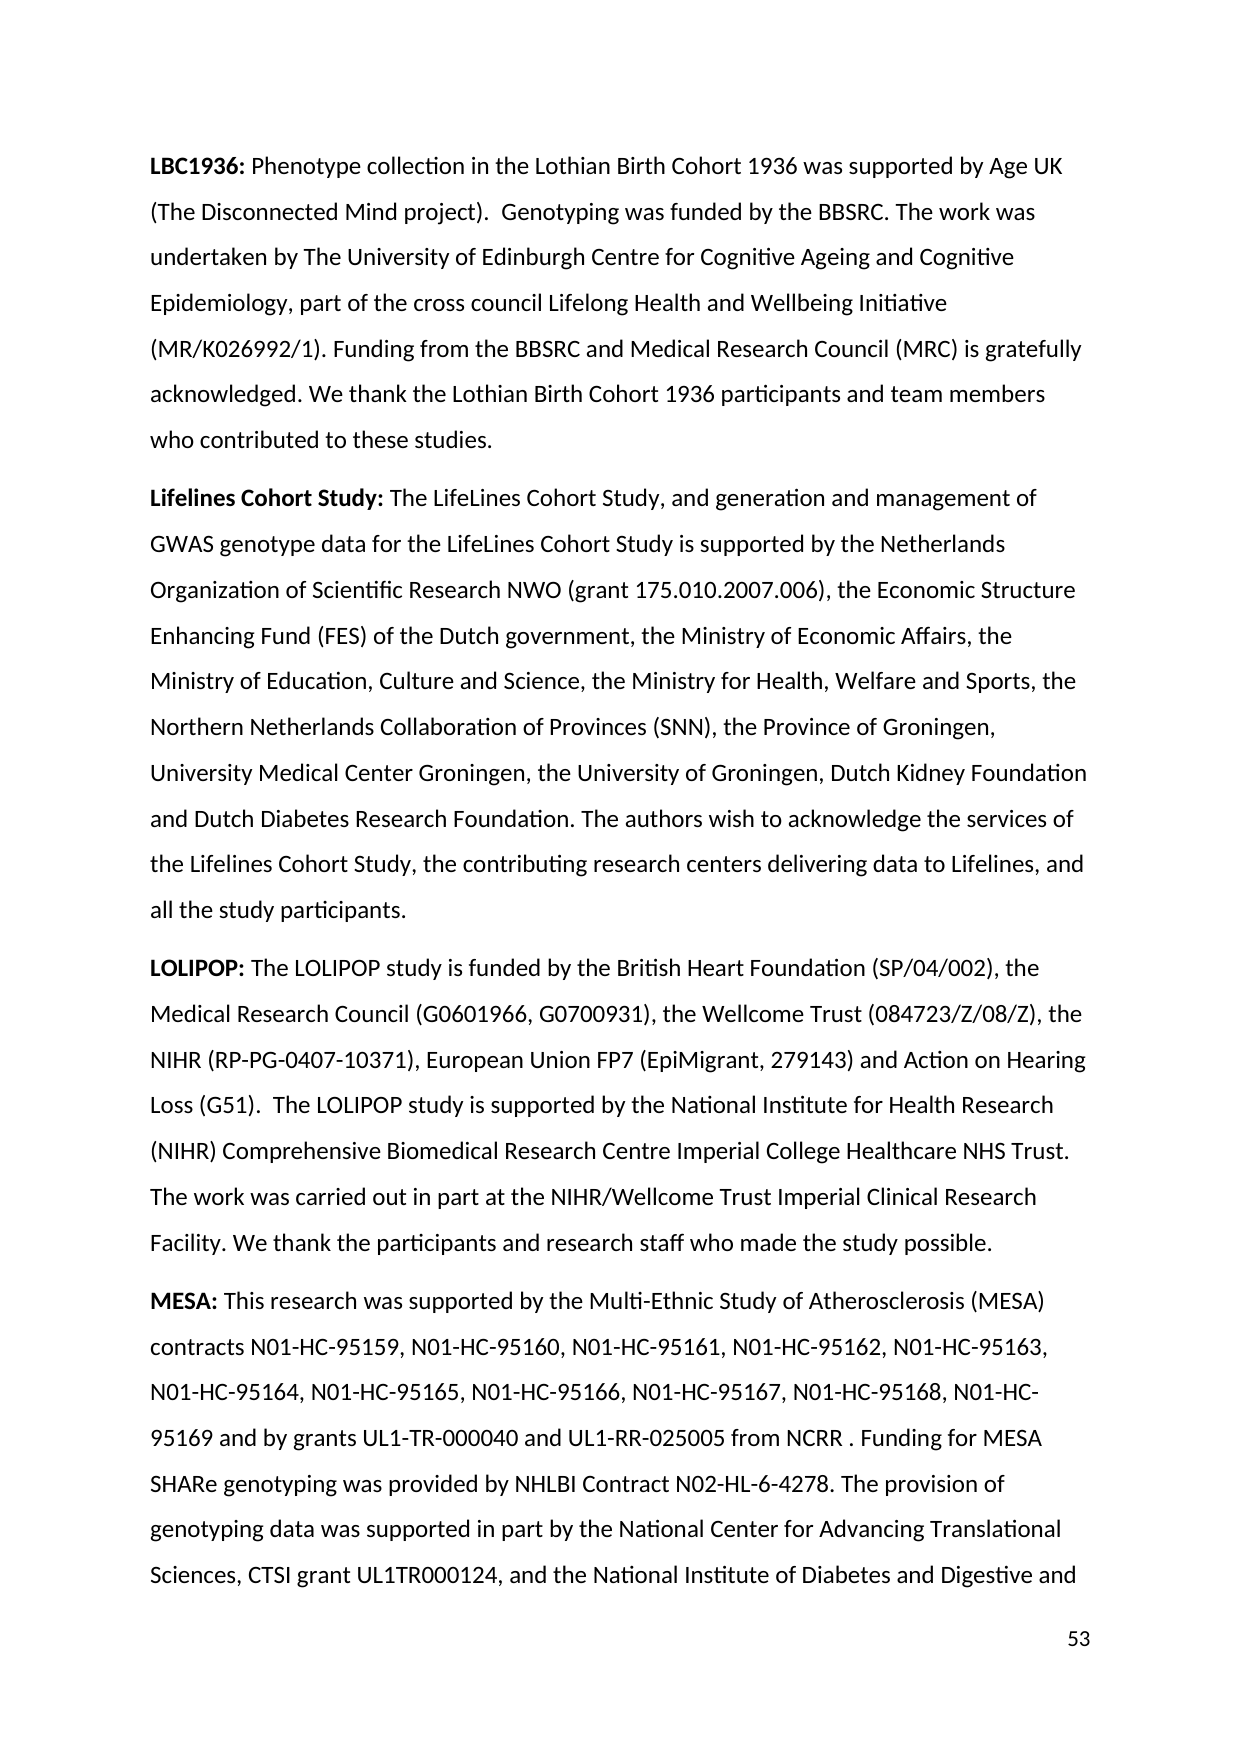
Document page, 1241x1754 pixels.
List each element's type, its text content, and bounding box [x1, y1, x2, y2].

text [150, 1285, 1090, 1590]
text LBC1936: Phenotype collection in the Lothian Birth Cohort 1936 was supported by Age UK (The Disconnected Mind project). Genotyping was funded by the BBSRC. The work was undertaken by The University of Edinburgh Centre for Cognitive Ageing and Cognitive Epidemiology, part of the cross council Lifelong Health and Wellbeing Initiative (MR/K026992/1). Funding from the BBSRC and Medical Research Council (MRC) is gratefully acknowledged. We thank the Lothian Birth Cohort 1936 participants and team members who contributed to these studies. [150, 150, 1090, 455]
text LOLIPOP: The LOLIPOP study is funded by the British Heart Foundation (SP/04/002), the Medical Research Council (G0601966, G0700931), the Wellcome Trust (084723/Z/08/Z), the NIHR (RP-PG-0407-10371), European Union FP7 (EpiMigrant, 279143) and Action on Hearing Loss (G51). The LOLIPOP study is supported by the National Institute for Health Research (NIHR) Comprehensive Biomedical Research Centre Imperial College Healthcare NHS Trust. The work was carried out in part at the NIHR/Wellcome Trust Imperial Clinical Research Facility. We thank the participants and research staff who made the study possible. [150, 952, 1090, 1257]
text Lifelines Cohort Study: The LifeLines Cohort Study, and generation and management of GWAS genotype data for the LifeLines Cohort Study is supported by the Netherlands Organization of Scientific Research NWO (grant 175.010.2007.006), the Economic Structure Enhancing Fund (FES) of the Dutch government, the Ministry of Economic Affairs, the Ministry of Education, Culture and Science, the Ministry for Health, Welfare and Sports, the Northern Netherlands Collaboration of Provinces (SNN), the Province of Groningen, University Medical Center Groningen, the University of Groningen, Dutch Kidney Foundation and Dutch Diabetes Research Foundation. The authors wish to acknowledge the services of the Lifelines Cohort Study, the contributing research centers delivering data to Lifelines, and all the study participants. [150, 483, 1090, 925]
